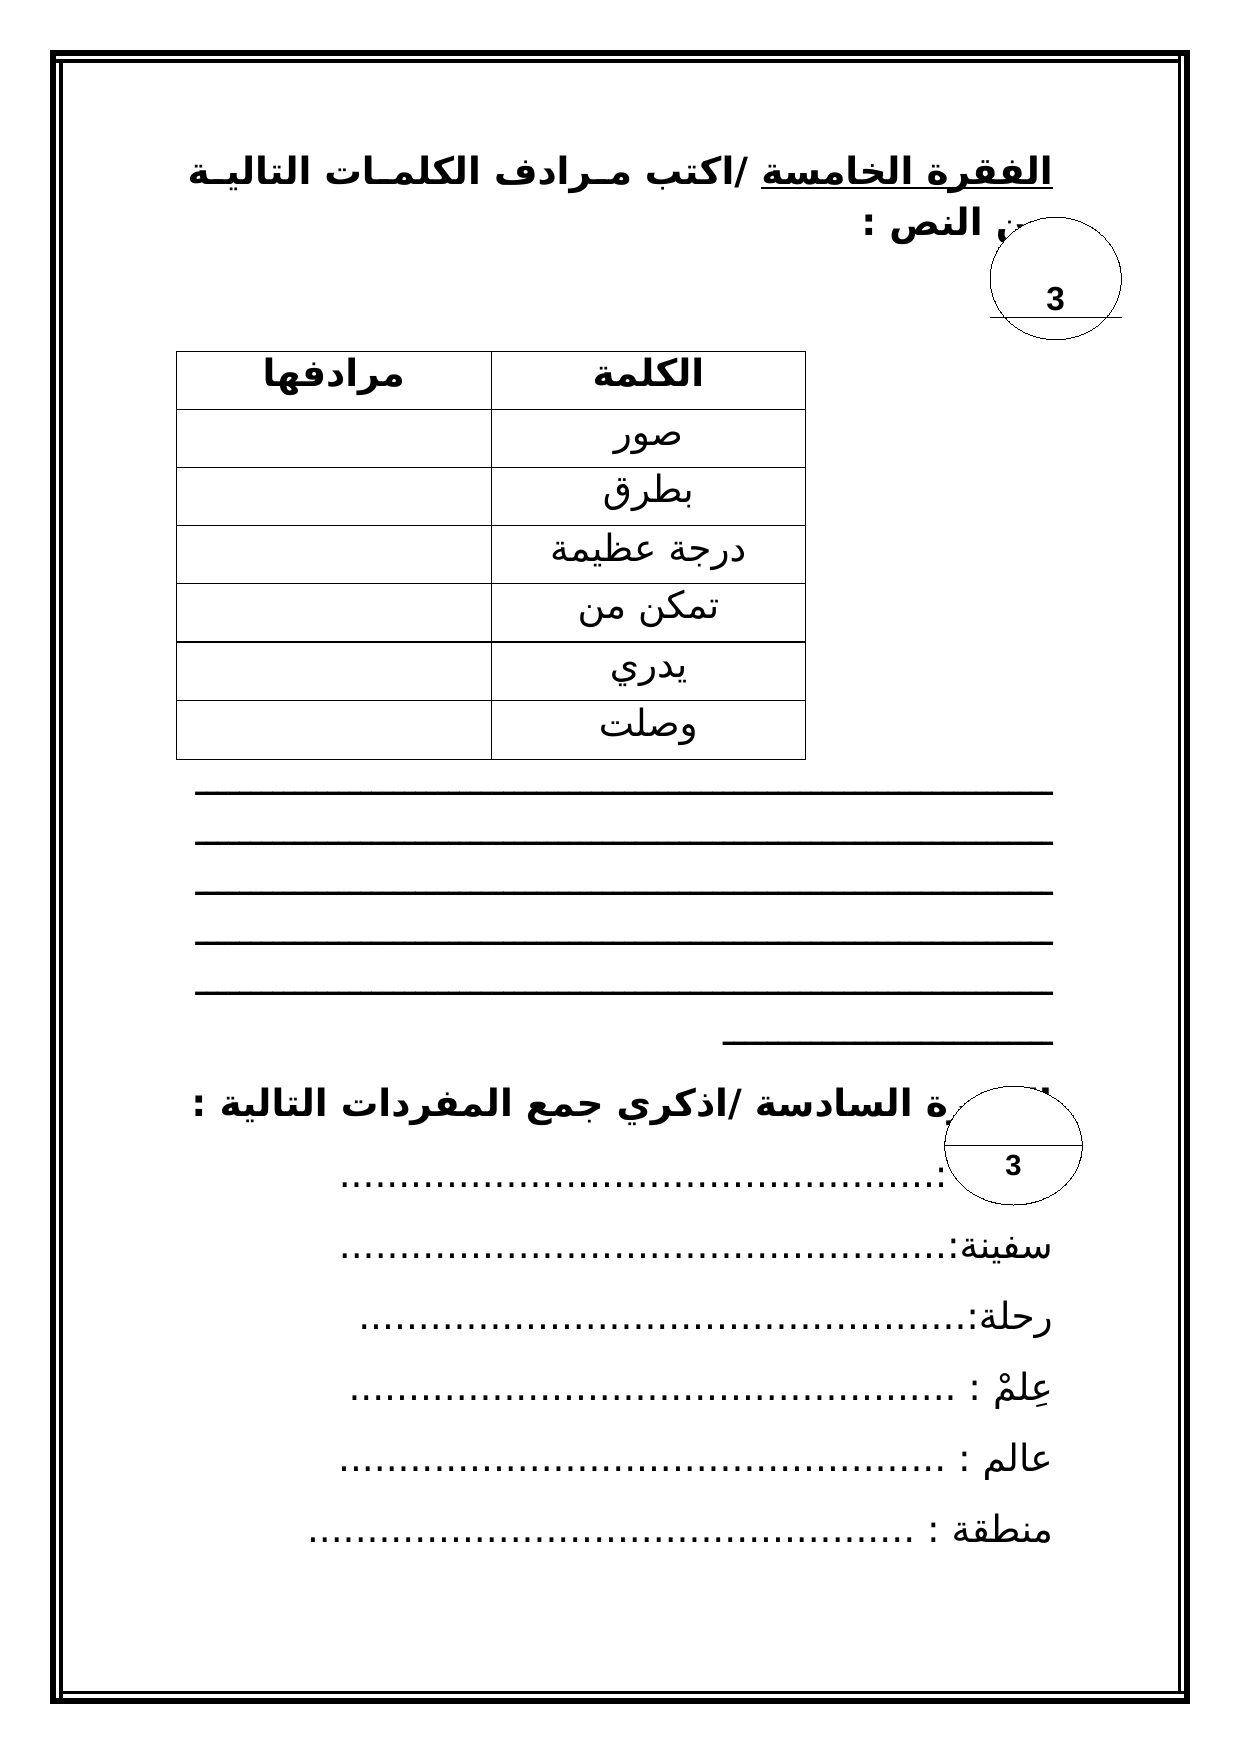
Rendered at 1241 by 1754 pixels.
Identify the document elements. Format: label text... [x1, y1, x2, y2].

table_cell [177, 701, 491, 759]
table_header مرادفها [177, 352, 491, 409]
text الفقرة السادسة /اذكري جمع المفردات التالية : [187, 1082, 1053, 1125]
table_cell تمكن من [492, 584, 805, 641]
table_cell صور [492, 410, 805, 467]
table_cell [177, 410, 491, 467]
table_cell [177, 643, 491, 700]
table_cell يدري [492, 643, 805, 700]
text عالم : ................................................... [187, 1436, 1053, 1480]
text سفينة:................................................... [187, 1223, 1053, 1267]
table_cell درجة عظيمة [492, 526, 805, 583]
text وسيلة :.................................................. [187, 1153, 975, 1196]
text الفقرة الخامسة /اكتب مرادف الكلمات التالية من النص : [187, 150, 1053, 244]
text ــــــــــــــــــــــــــــــــــــــــــــــــــــــــــــــــــــــــــــــــــــــــــــــــــــــــــــــــــــــــــــــــــــــــــــــــــــــــــــــــــــــــــــــــــــــــــــــــــــــــــــــــــــــــــــــــــــــــــــــــــــــــــــــــــــــــــــــــــــــــــــــــــــــــــــــــــــــــــــــــــــــــــــــــــــــــــــــــــــــــــــــــــــــــــــــــــــــــــــــــــــــــــــــــــــ [187, 760, 1053, 1054]
table_cell بطرق [492, 468, 805, 525]
text منطقة : ................................................... [187, 1507, 1053, 1551]
text رحلة:................................................... [187, 1294, 1053, 1338]
table_cell [177, 468, 491, 525]
text عِلمْ : ................................................... [187, 1365, 1053, 1409]
table_header الكلمة [492, 352, 805, 409]
table_cell [177, 584, 491, 641]
table_cell [177, 526, 491, 583]
table_cell وصلت [492, 701, 805, 759]
